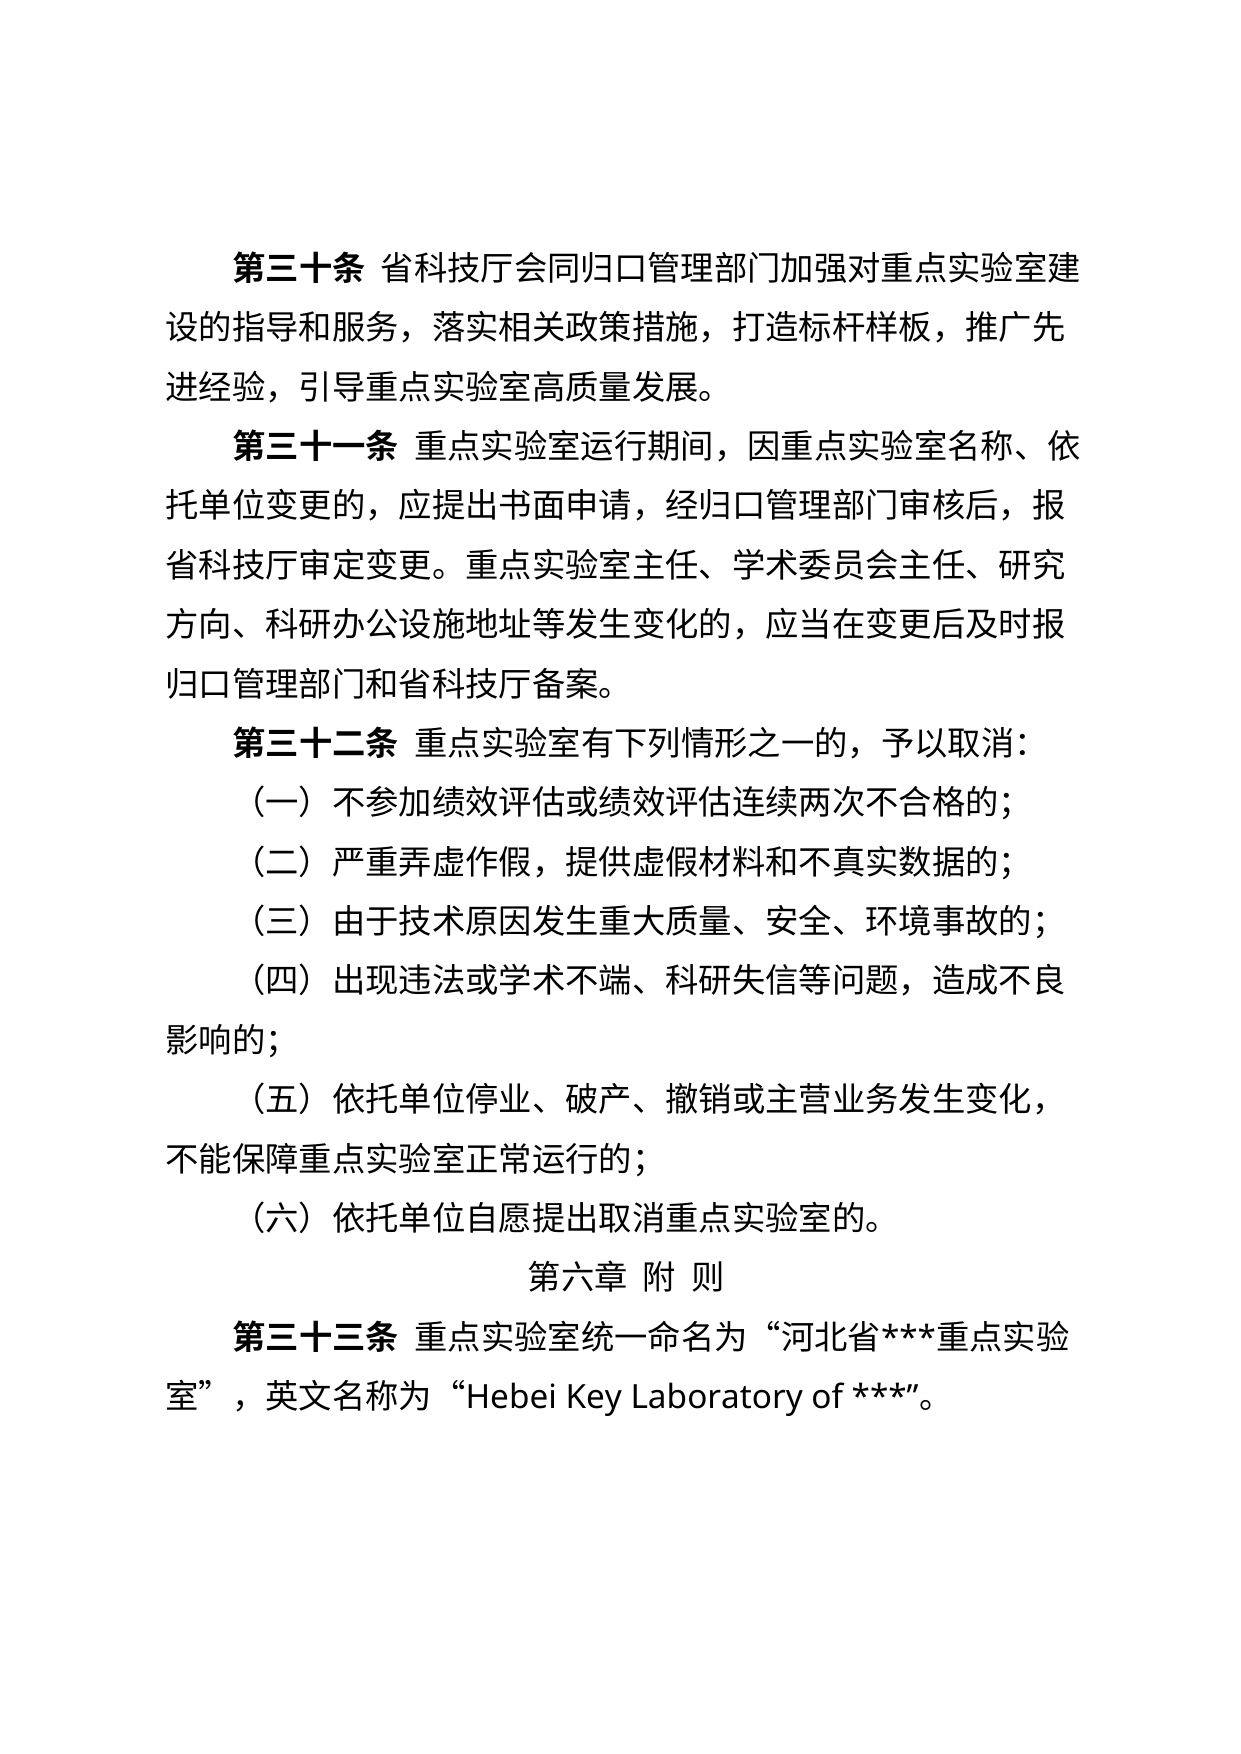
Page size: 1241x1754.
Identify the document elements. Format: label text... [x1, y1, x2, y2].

text （五）依托单位停业、破产、撤销或主营业务发生变化，不能保障重点实验室正常运行的； [165, 1064, 1087, 1183]
text （四）出现违法或学术不端、科研失信等问题，造成不良影响的； [165, 945, 1087, 1064]
text （二）严重弄虚作假，提供虚假材料和不真实数据的； [165, 827, 1087, 886]
text 第三十一条 重点实验室运行期间，因重点实验室名称、依托单位变更的，应提出书面申请，经归口管理部门审核后，报省科技厅审定变更。重点实验室主任、学术委员会主任、研究方向、科研办公设施地址等发生变化的，应当在变更后及时报归口管理部门和省科技厅备案。 [165, 411, 1087, 708]
text 第六章 附 则 [165, 1242, 1087, 1302]
text 第三十三条 重点实验室统一命名为“河北省***重点实验室”，英文名称为“Hebei Key Laboratory of ***”。 [165, 1302, 1087, 1420]
text 第三十二条 重点实验室有下列情形之一的，予以取消： [165, 708, 1087, 767]
text （六）依托单位自愿提出取消重点实验室的。 [165, 1183, 1087, 1242]
text （三）由于技术原因发生重大质量、安全、环境事故的； [165, 886, 1087, 945]
text （一）不参加绩效评估或绩效评估连续两次不合格的； [165, 767, 1087, 827]
text 第三十条 省科技厅会同归口管理部门加强对重点实验室建设的指导和服务，落实相关政策措施，打造标杆样板，推广先进经验，引导重点实验室高质量发展。 [165, 233, 1087, 411]
